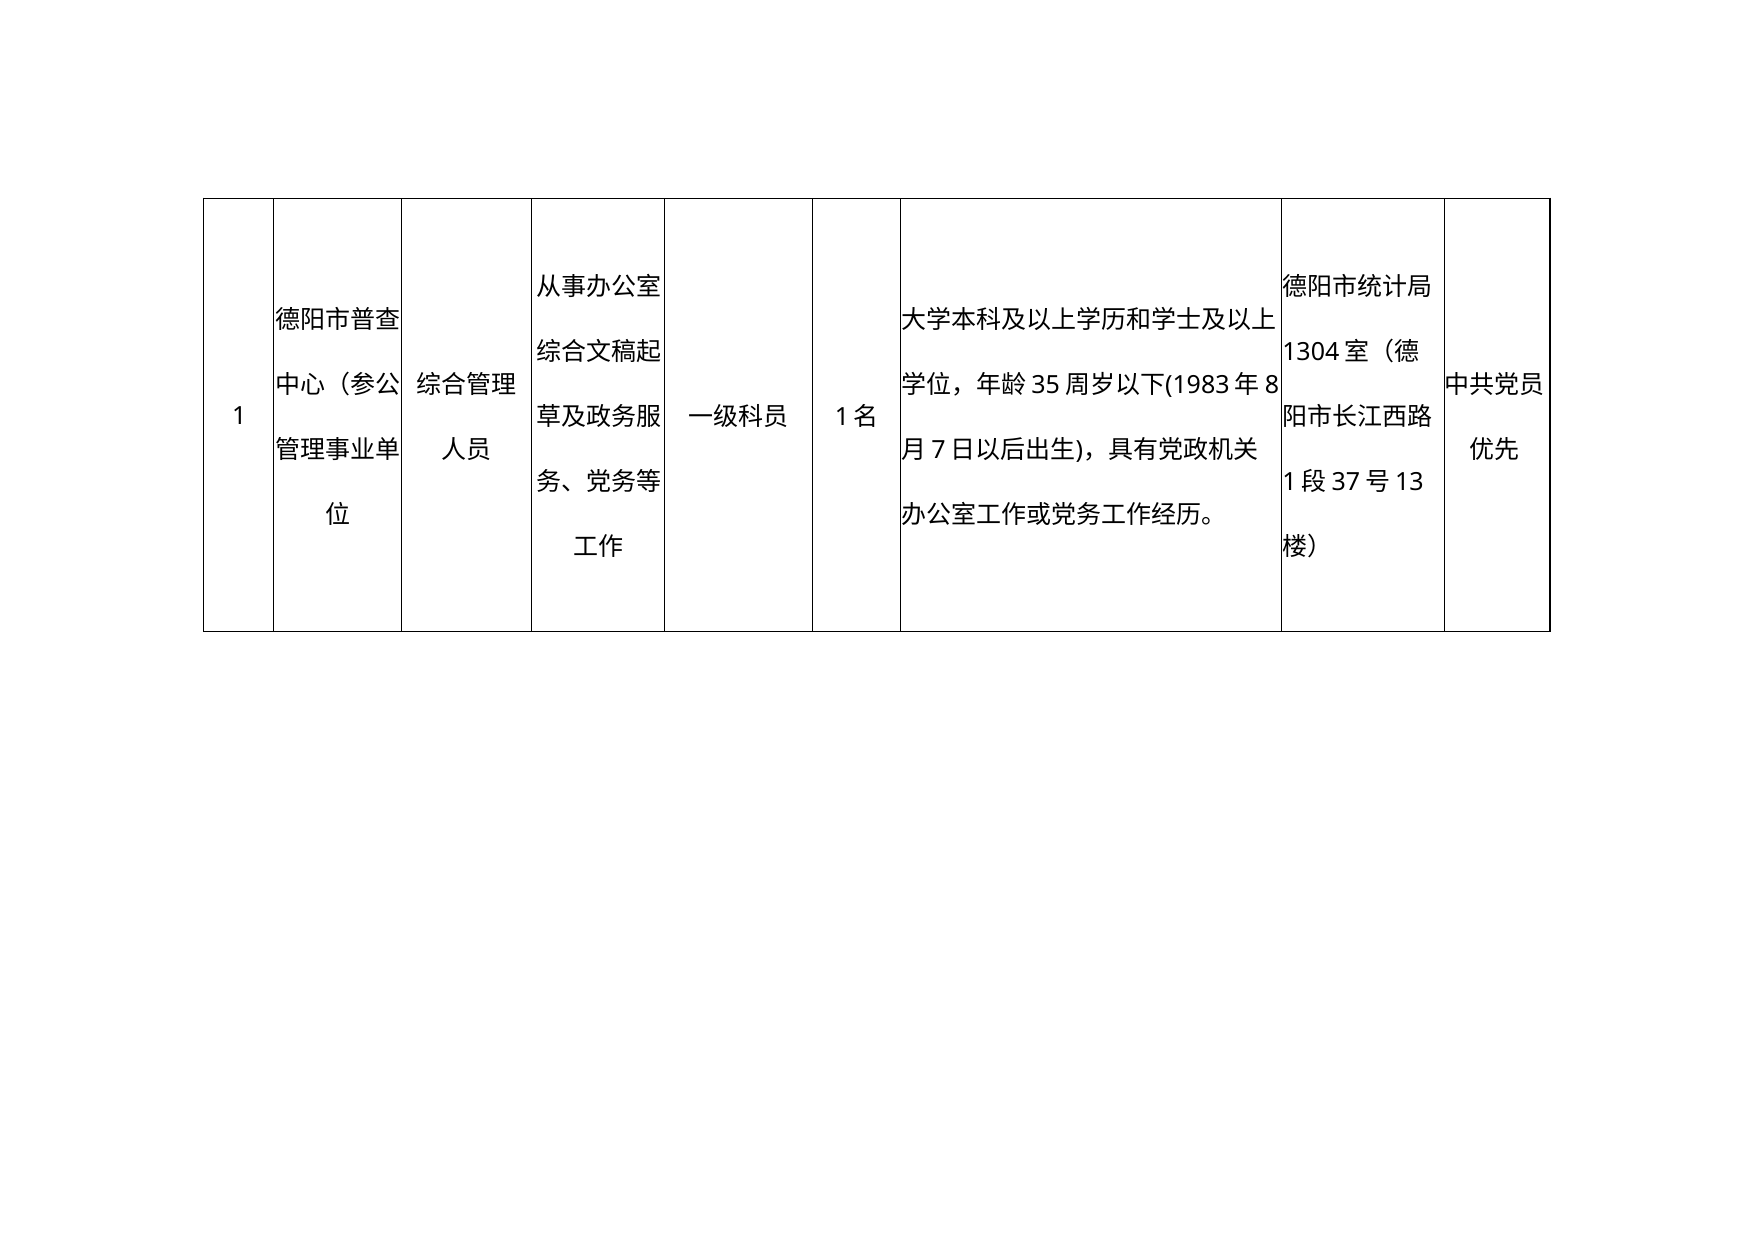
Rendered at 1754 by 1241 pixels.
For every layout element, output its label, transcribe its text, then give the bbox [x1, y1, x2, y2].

table_cell 中共党员优先 [1445, 199, 1549, 631]
table_cell 1名 [813, 199, 900, 631]
table_cell 大学本科及以上学历和学士及以上学位，年龄35周岁以下(1983年8月7日以后出生)，具有党政机关办公室工作或党务工作经历。 [901, 199, 1281, 631]
table_cell 从事办公室综合文稿起草及政务服务、党务等工作 [532, 199, 664, 631]
table_cell 德阳市普查中心（参公管理事业单位 [274, 199, 401, 631]
table_cell 德阳市统计局1304室（德阳市长江西路1段37号13楼） [1282, 199, 1444, 631]
table_cell 一级科员 [665, 199, 812, 631]
table_cell 1 [204, 199, 273, 631]
table_cell 综合管理 人员 [402, 199, 531, 631]
